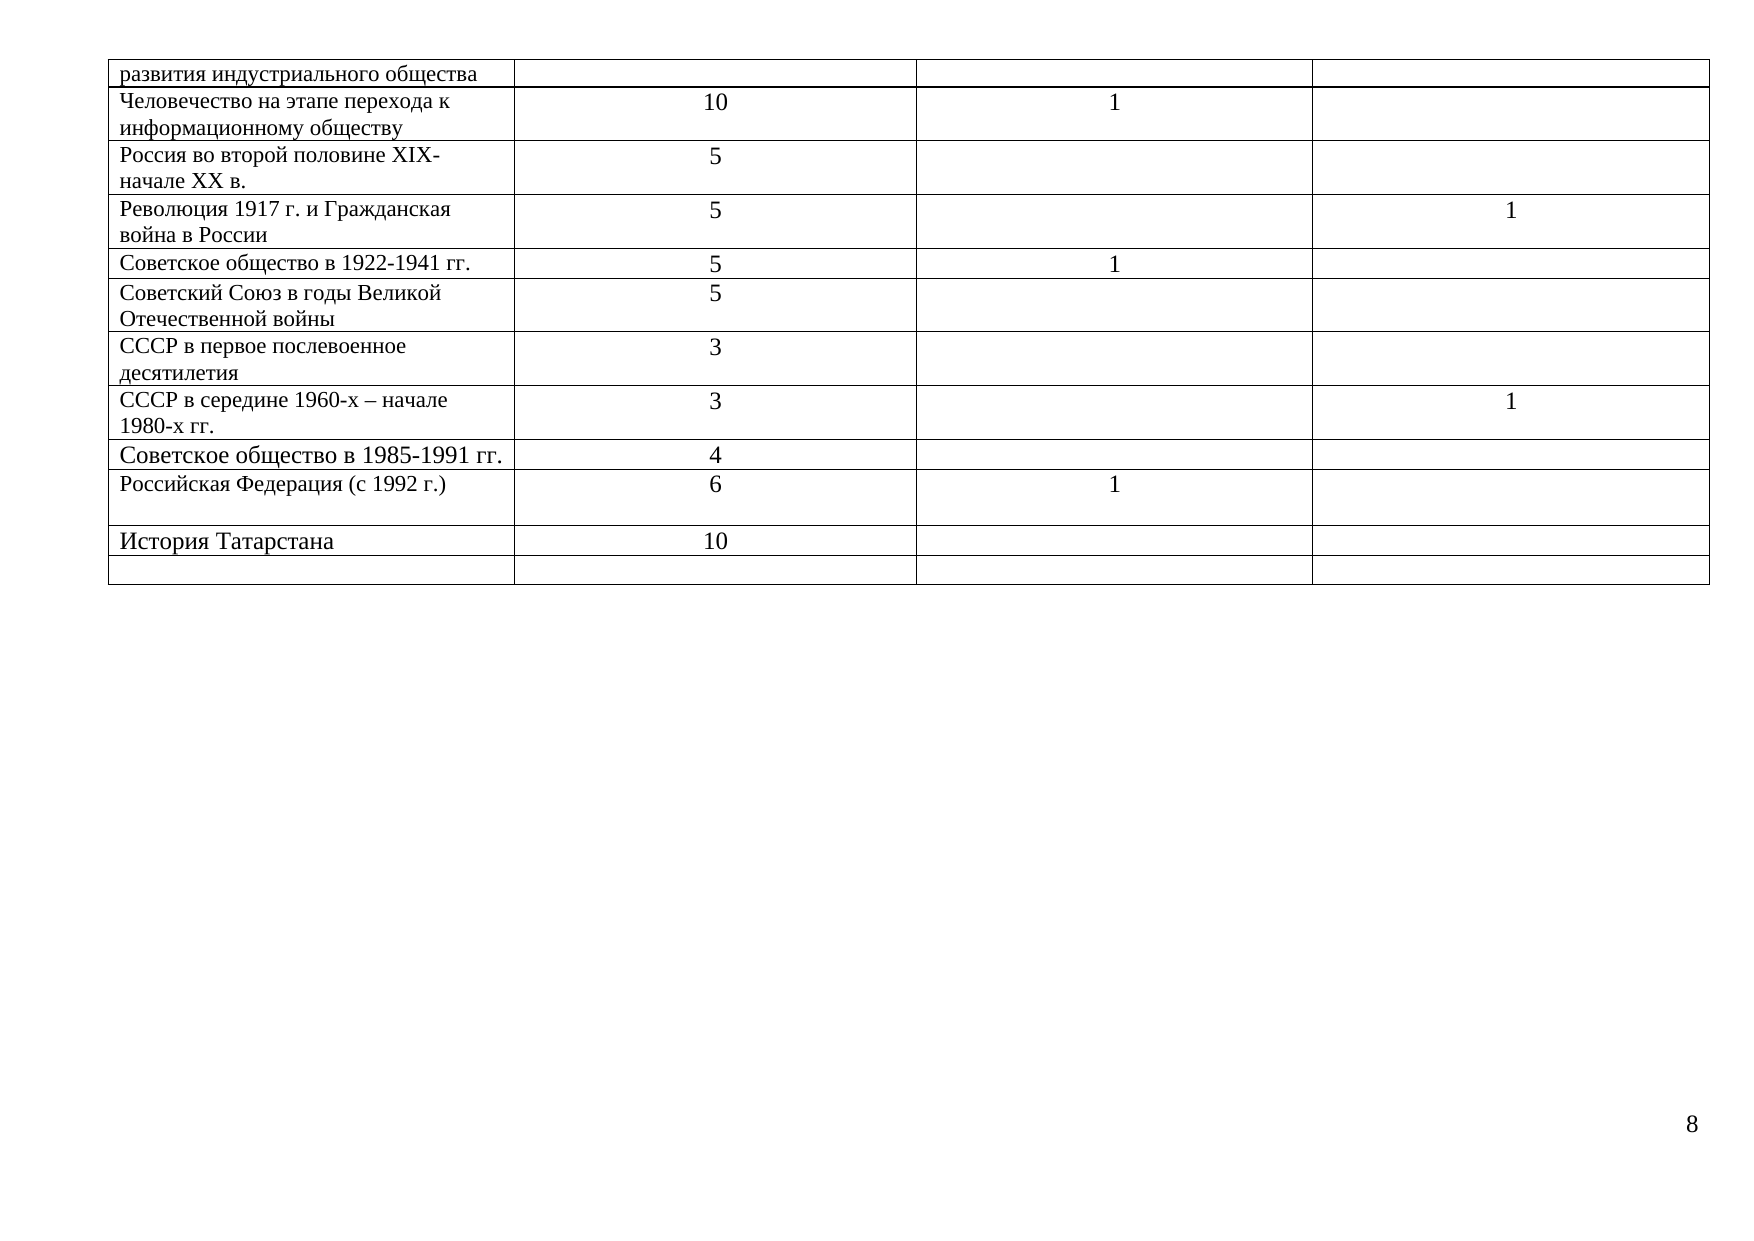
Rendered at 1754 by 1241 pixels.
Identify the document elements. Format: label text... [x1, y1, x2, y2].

table_cell [1313, 526, 1709, 554]
table_cell Советское общество в 1922-1941 гг. [109, 249, 514, 277]
table_cell История Татарстана [109, 526, 514, 554]
table_cell [917, 195, 1312, 248]
table_cell 5 [515, 249, 916, 277]
table_cell Революция . и Гражданская война в России [109, 195, 514, 248]
table_cell [1313, 556, 1709, 584]
table_cell 1 [917, 249, 1312, 277]
table_cell СССР в середине 1960-х – начале 1980-х гг. [109, 386, 514, 439]
table_cell [1313, 249, 1709, 277]
table_cell 5 [515, 279, 916, 331]
table_cell 14 [515, 60, 916, 86]
table_cell [917, 556, 1312, 584]
table_cell 1 [917, 88, 1312, 140]
table_cell СССР в первое послевоенное десятилетия [109, 332, 514, 385]
table_cell 10 [515, 526, 916, 554]
table_cell Россия во второй половине XIX-начале XX в. [109, 141, 514, 194]
table_cell [917, 279, 1312, 331]
table_cell 5 [515, 141, 916, 194]
table_cell [917, 332, 1312, 385]
table_cell Советское общество в 1985-1991 гг. [109, 440, 514, 468]
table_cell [109, 60, 514, 86]
table_cell 1 [1313, 195, 1709, 248]
table_cell [1313, 88, 1709, 140]
table_cell [515, 556, 916, 584]
table_cell 3 [515, 332, 916, 385]
table_cell [917, 526, 1312, 554]
table_cell Советский Союз в годы Великой Отечественной войны [109, 279, 514, 331]
table_cell [1313, 141, 1709, 194]
table_cell 4 [515, 440, 916, 468]
table_cell 1 [1313, 386, 1709, 439]
table_cell 5 [515, 195, 916, 248]
table_cell 3 [515, 386, 916, 439]
table_cell [1313, 470, 1709, 525]
table_cell [917, 386, 1312, 439]
table_cell [917, 141, 1312, 194]
table_cell [917, 60, 1312, 86]
table_cell 10 [515, 88, 916, 140]
table_cell Человечество на этапе перехода к информационному обществу [109, 88, 514, 140]
table_cell 6 [515, 470, 916, 525]
table_cell Российская Федерация (с .) [109, 470, 514, 525]
table_cell 1 [1313, 60, 1709, 86]
table_cell [917, 440, 1312, 468]
table_cell 1 [917, 470, 1312, 525]
table_cell [1313, 279, 1709, 331]
table_cell [1313, 332, 1709, 385]
table_cell [1313, 440, 1709, 468]
table_cell [109, 556, 514, 584]
